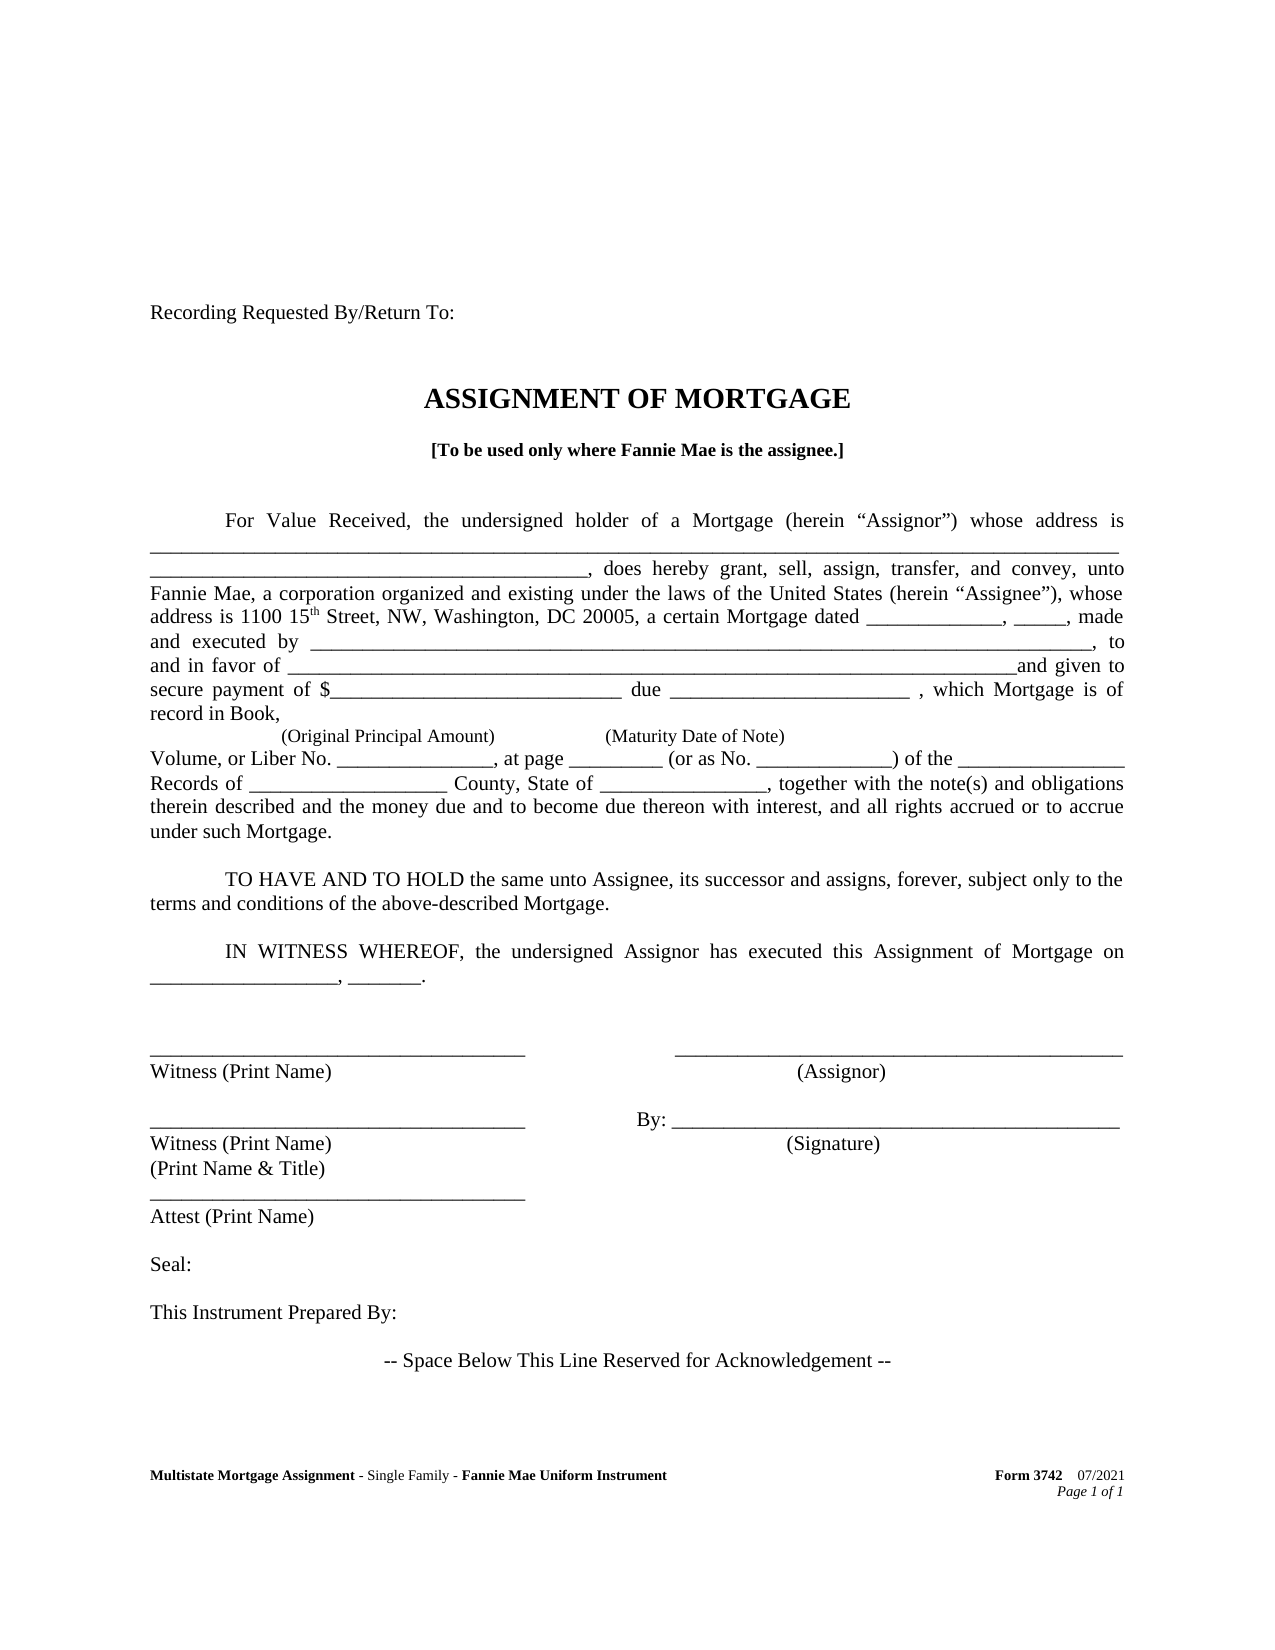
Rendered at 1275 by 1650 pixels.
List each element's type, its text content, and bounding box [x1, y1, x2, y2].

text Witness (Print Name) (Assignor) [150, 1059, 1125, 1083]
text Seal: [150, 1252, 1125, 1276]
text -- Space Below This Line Reserved for Acknowledgement -- [150, 1348, 1125, 1372]
text For Value Received, the undersigned holder of a Mortgage (herein “Assignor”) whose address is _____________________________________________________________________________________________ [150, 508, 1125, 556]
text Attest (Print Name) [150, 1203, 1125, 1228]
text __________________________________________, does hereby grant, sell, assign, transfer, and convey, unto Fannie Mae, a corporation organized and existing under the laws of the United States (herein “Assignee”), whose address is 1100 15th Street, NW, Washington, DC 20005, a certain Mortgage dated _____________, _____, made and executed by ___________________________________________________________________________, to and in favor of ______________________________________________________________________and given to secure payment of $____________________________ due _______________________ , which Mortgage is of record in Book, [150, 556, 1125, 725]
text Witness (Print Name) (Signature) [150, 1131, 1125, 1155]
text [To be used only where Fannie Mae is the assignee.] [150, 438, 1125, 460]
text IN WITNESS WHEREOF, the undersigned Assignor has executed this Assignment of Mortgage on __________________, _______. [150, 939, 1125, 987]
text Recording Requested By/Return To: [150, 300, 1125, 324]
text ____________________________________ By: ___________________________________________ [150, 1107, 1125, 1131]
text (Print Name & Title) [150, 1155, 1125, 1179]
text (Original Principal Amount) (Maturity Date of Note) [150, 725, 1125, 746]
text This Instrument Prepared By: [150, 1300, 1125, 1324]
text Volume, or Liber No. _______________, at page _________ (or as No. _____________) of the ________________ Records of ___________________ County, State of ________________, together with the note(s) and obligations therein described and the money due and to become due thereon with interest, and all rights accrued or to accrue under such Mortgage. [150, 746, 1125, 843]
text ____________________________________ ___________________________________________ [150, 1035, 1125, 1059]
text ____________________________________ [150, 1179, 1125, 1203]
text ASSIGNMENT OF MORTGAGE [150, 381, 1125, 414]
text TO HAVE AND TO HOLD the same unto Assignee, its successor and assigns, forever, subject only to the terms and conditions of the above-described Mortgage. [150, 867, 1125, 915]
